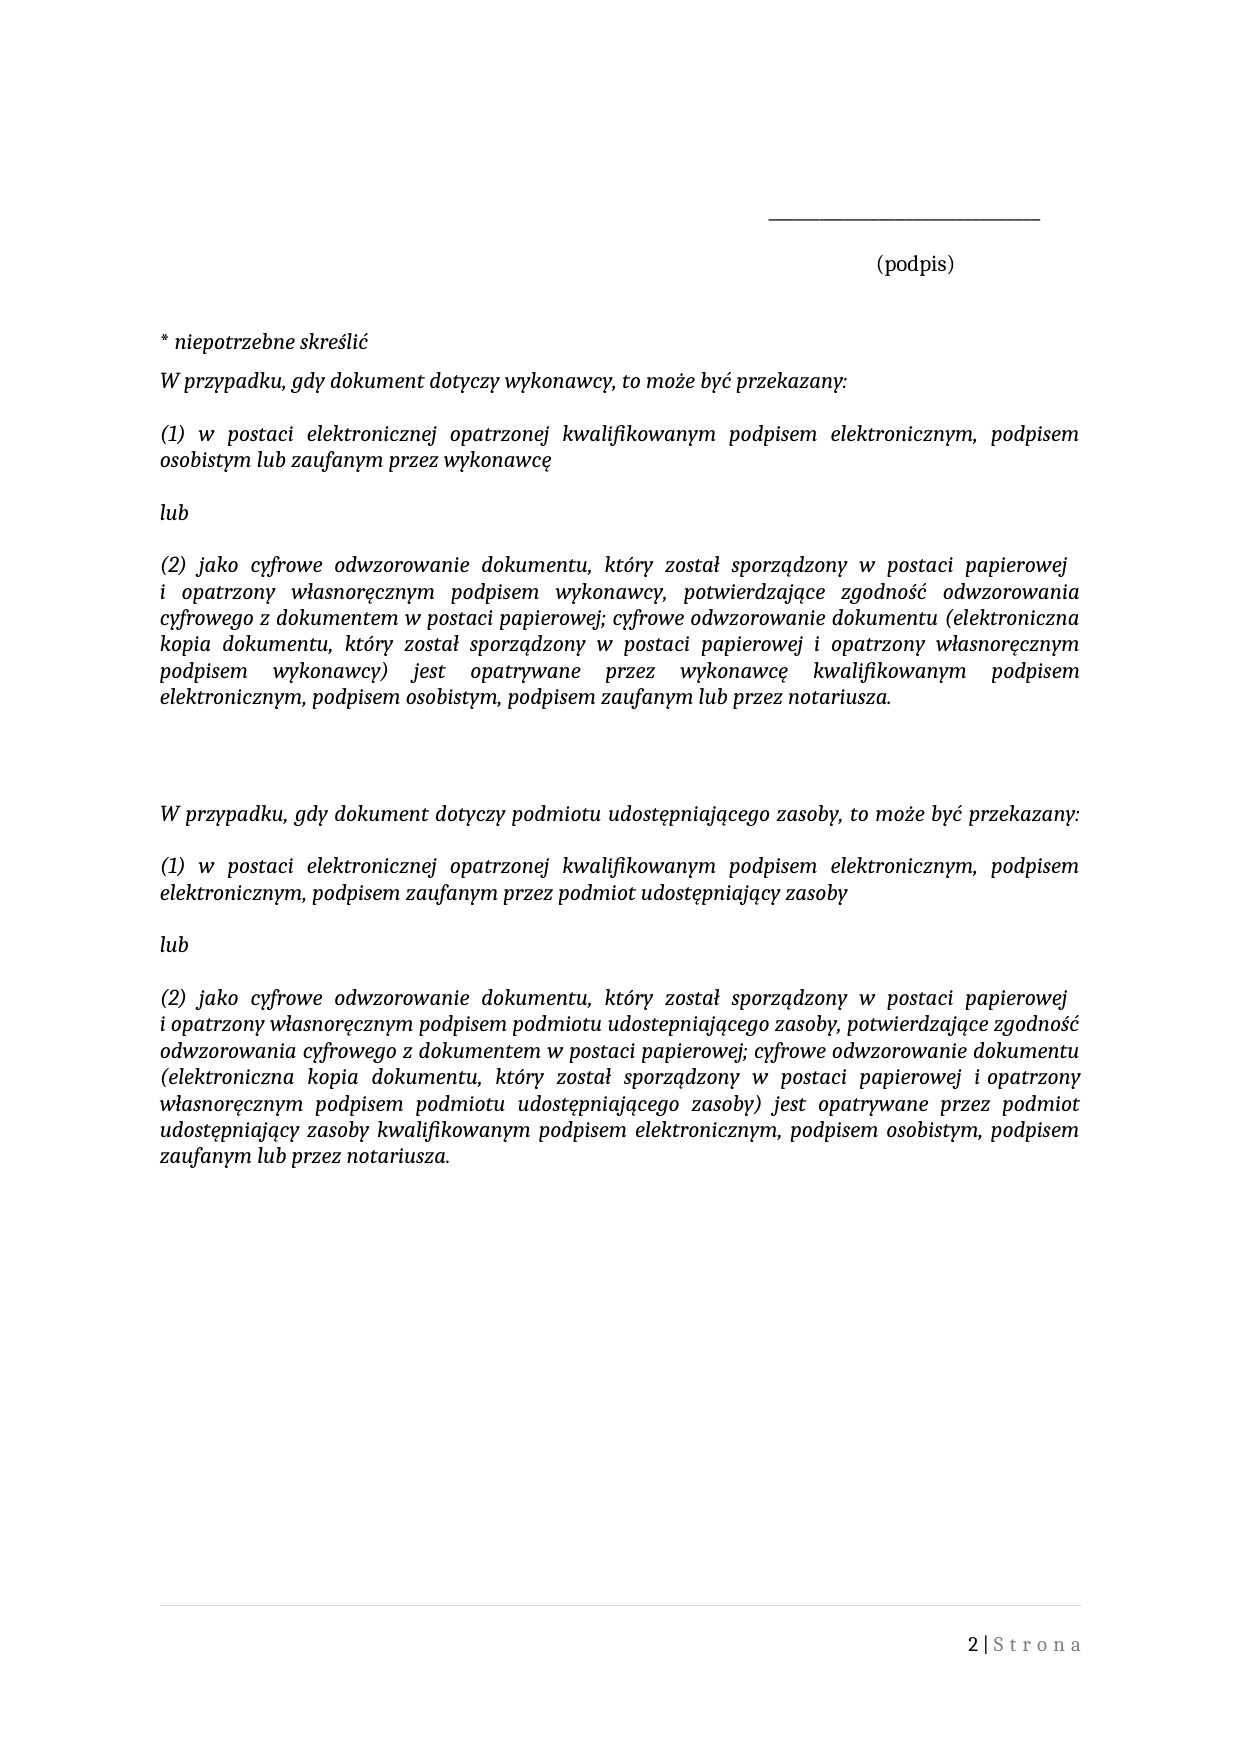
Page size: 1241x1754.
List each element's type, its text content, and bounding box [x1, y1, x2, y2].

text W przypadku, gdy dokument dotyczy wykonawcy, to może być przekazany: (1) w postaci elektronicznej opatrzonej kwalifikowanym podpisem elektronicznym, podpisem osobistym lub zaufanym przez wykonawcę lub (2) jako cyfrowe odwzorowanie dokumentu, który został sporządzony w postaci papierowej i opatrzony własnoręcznym podpisem wykonawcy, potwierdzające zgodność odwzorowania cyfrowego z dokumentem w postaci papierowej; cyfrowe odwzorowanie dokumentu (elektroniczna kopia dokumentu, który został sporządzony w postaci papierowej i opatrzony własnoręcznym podpisem wykonawcy) jest opatrywane przez wykonawcę kwalifikowanym podpisem elektronicznym, podpisem osobistym, podpisem zaufanym lub przez notariusza. [159, 368, 1081, 710]
text W przypadku, gdy dokument dotyczy podmiotu udostępniającego zasoby, to może być przekazany: (1) w postaci elektronicznej opatrzonej kwalifikowanym podpisem elektronicznym, podpisem elektronicznym, podpisem zaufanym przez podmiot udostępniający zasoby lub (2) jako cyfrowe odwzorowanie dokumentu, który został sporządzony w postaci papierowej i opatrzony własnoręcznym podpisem podmiotu udostepniającego zasoby, potwierdzające zgodność odwzorowania cyfrowego z dokumentem w postaci papierowej; cyfrowe odwzorowanie dokumentu (elektroniczna kopia dokumentu, który został sporządzony w postaci papierowej i opatrzony własnoręcznym podpisem podmiotu udostępniającego zasoby) jest opatrywane przez podmiot udostępniający zasoby kwalifikowanym podpisem elektronicznym, podpisem osobistym, podpisem zaufanym lub przez notariusza. [159, 800, 1081, 1169]
text * niepotrzebne skreślić [159, 329, 1081, 355]
text ________________________________ (podpis) [750, 198, 1081, 277]
